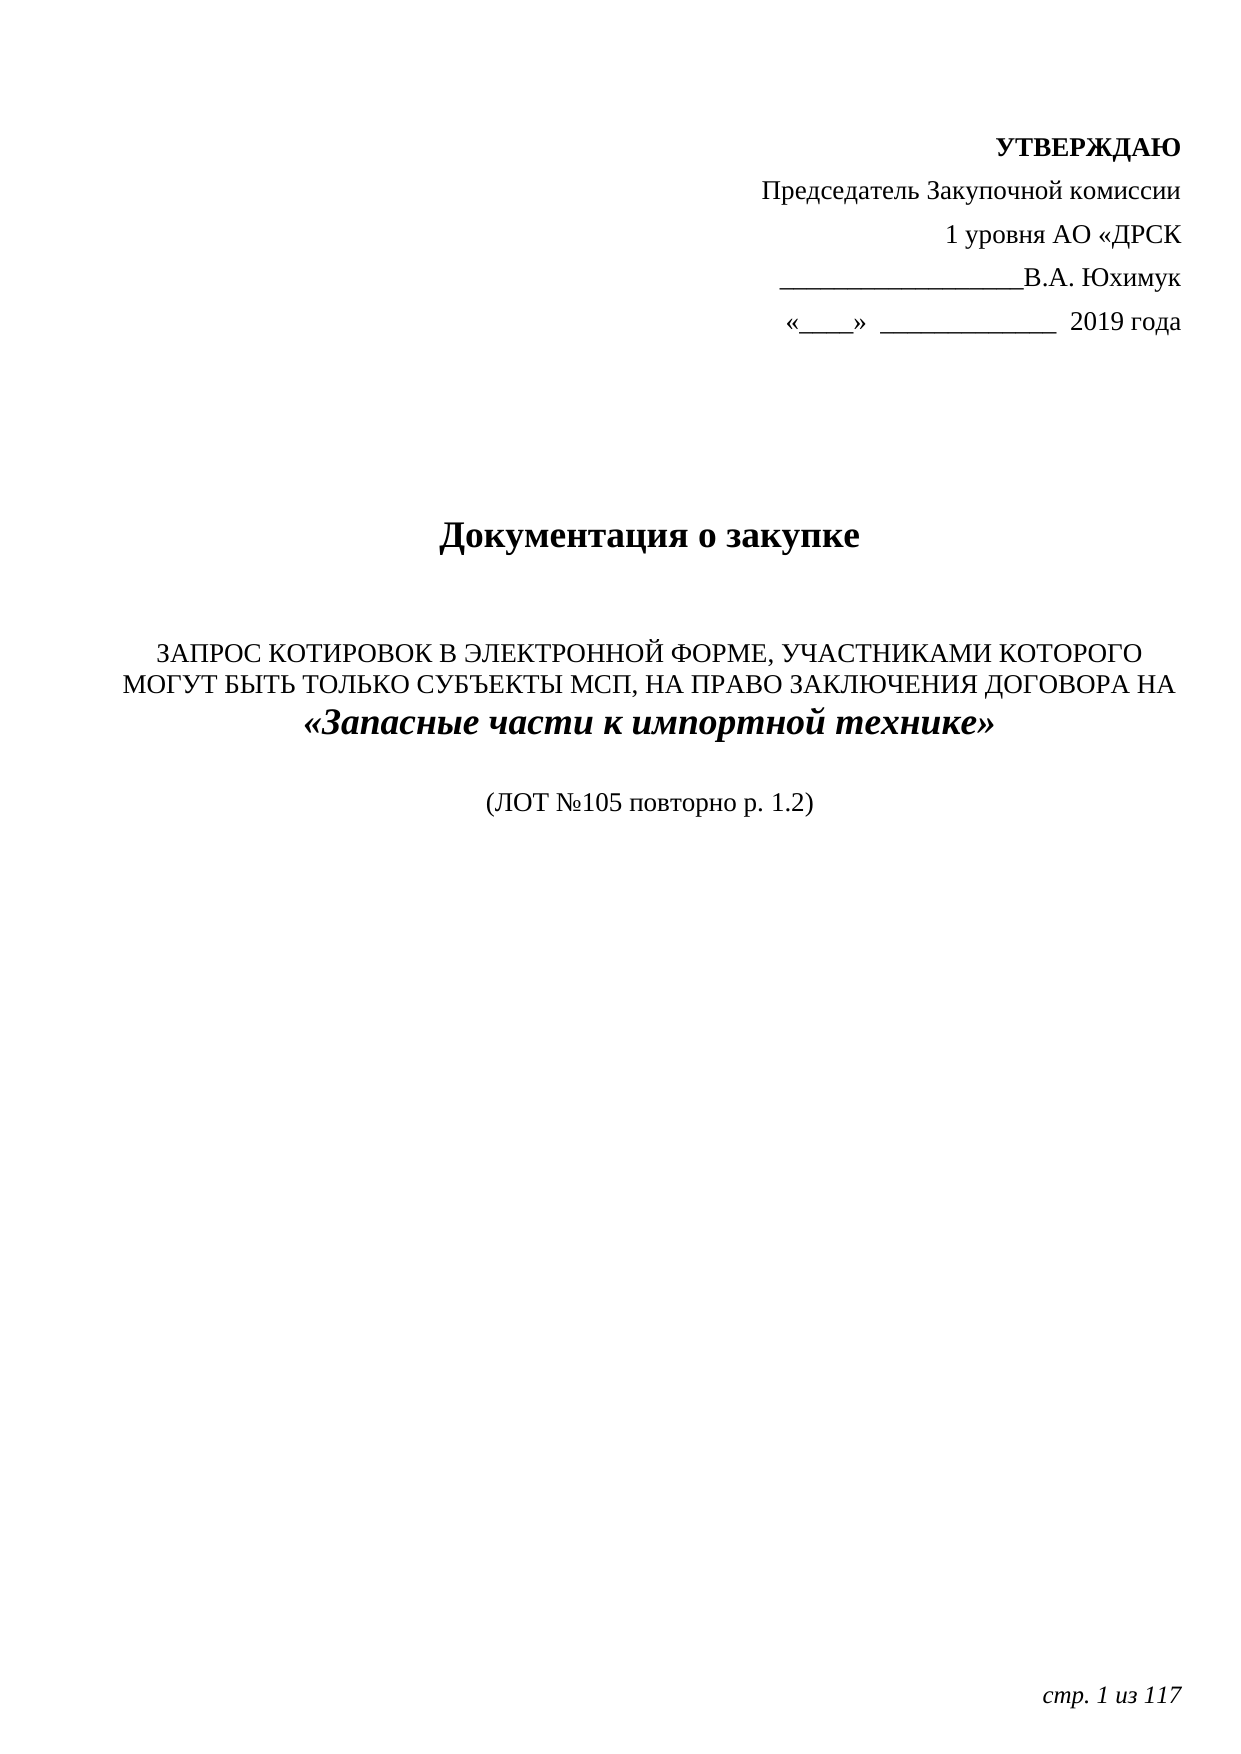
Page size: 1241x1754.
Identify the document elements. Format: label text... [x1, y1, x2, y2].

text 1 уровня АО «ДРСК [474, 218, 1181, 249]
text «____» _____________ 2019 года [474, 305, 1181, 336]
text __________________В.А. Юхимук [474, 262, 1181, 293]
text Председатель Закупочной комиссии [475, 174, 1181, 205]
text ЗАПРОС КОТИРОВОК В ЭЛЕКТРОННОЙ ФОРМЕ, УЧАСТНИКАМИ КОТОРОГО МОГУТ БЫТЬ ТОЛЬКО СУБЪЕКТЫ МСП, НА ПРАВО ЗАКЛЮЧЕНИЯ ДОГОВОРА НА «Запасные части к импортной технике» [118, 637, 1181, 773]
text УТВЕРЖДАЮ [474, 131, 1181, 162]
text (ЛОТ №105 повторно р. 1.2) [118, 786, 1181, 817]
text Документация о закупке [118, 512, 1181, 556]
